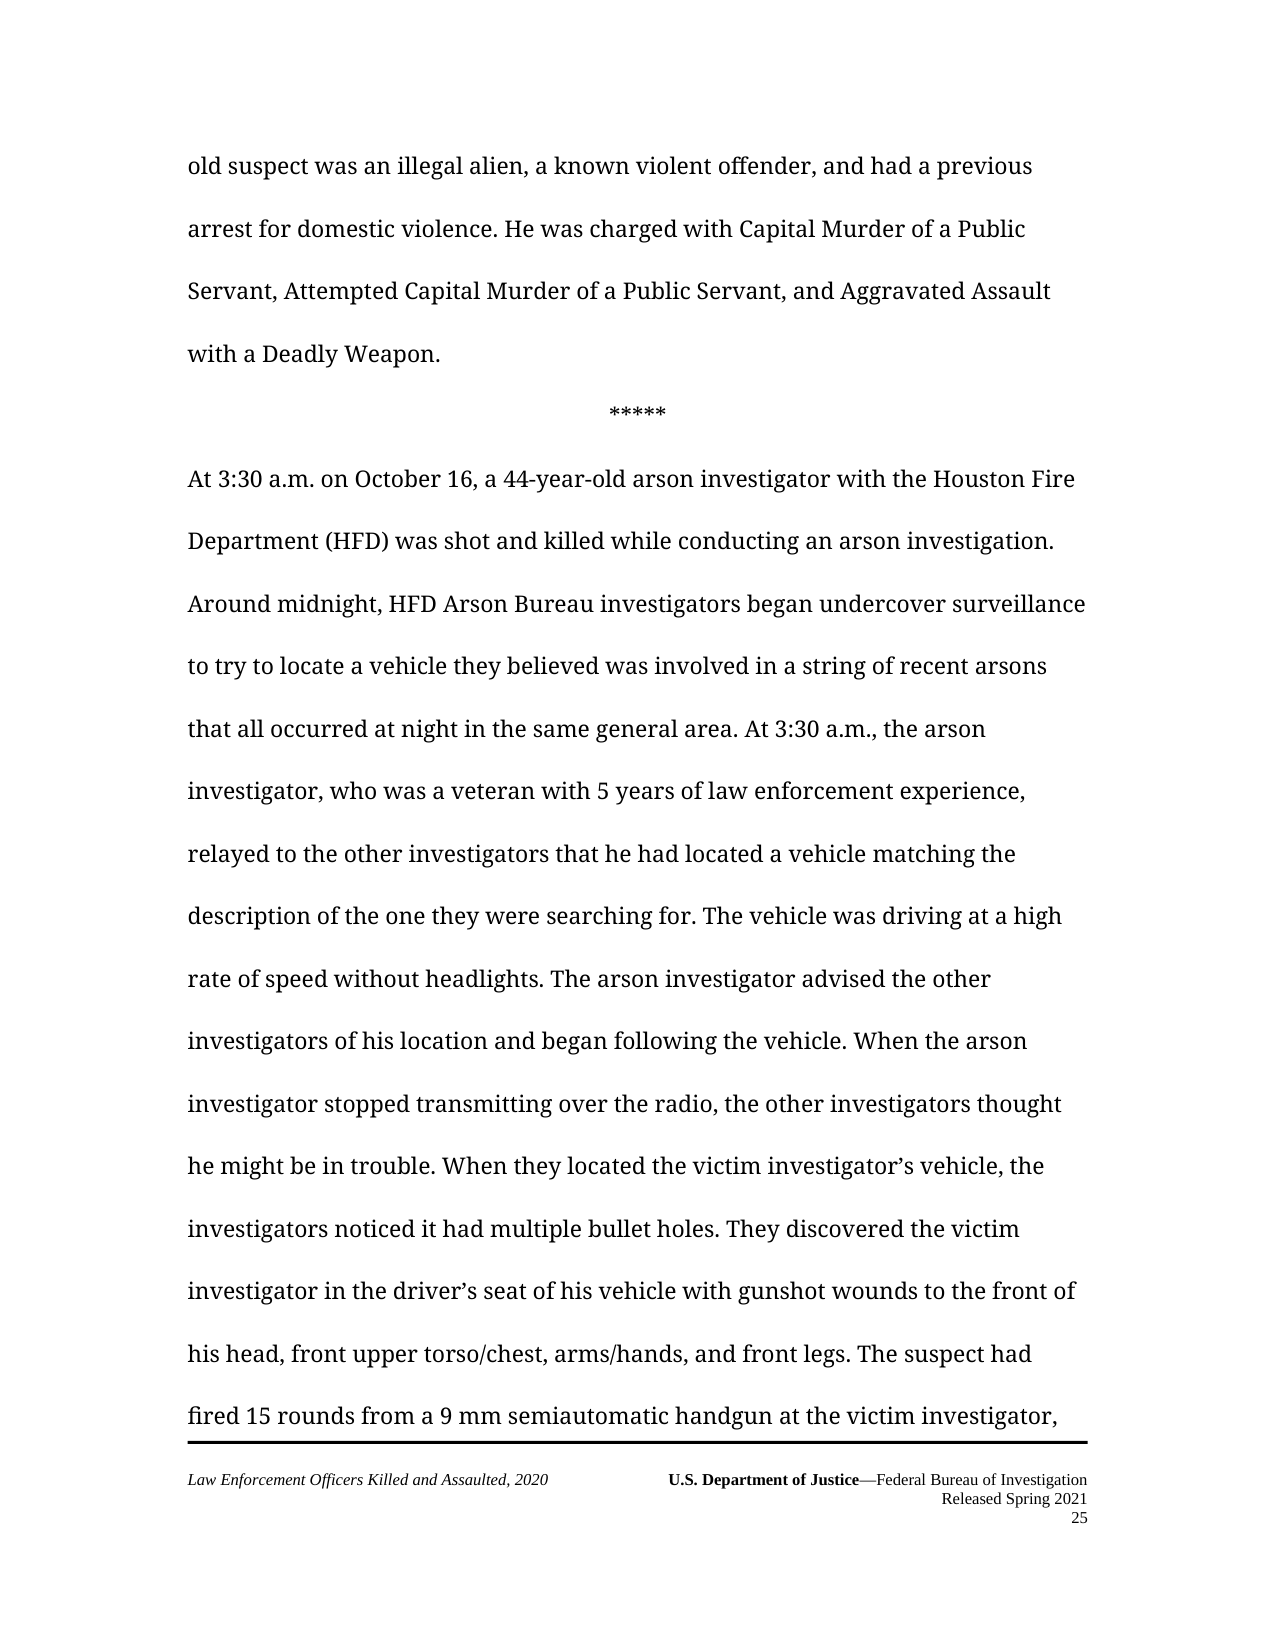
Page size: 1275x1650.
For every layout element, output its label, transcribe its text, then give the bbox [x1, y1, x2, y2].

text ***** [187, 400, 1087, 431]
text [187, 150, 1087, 369]
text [187, 462, 1087, 1431]
